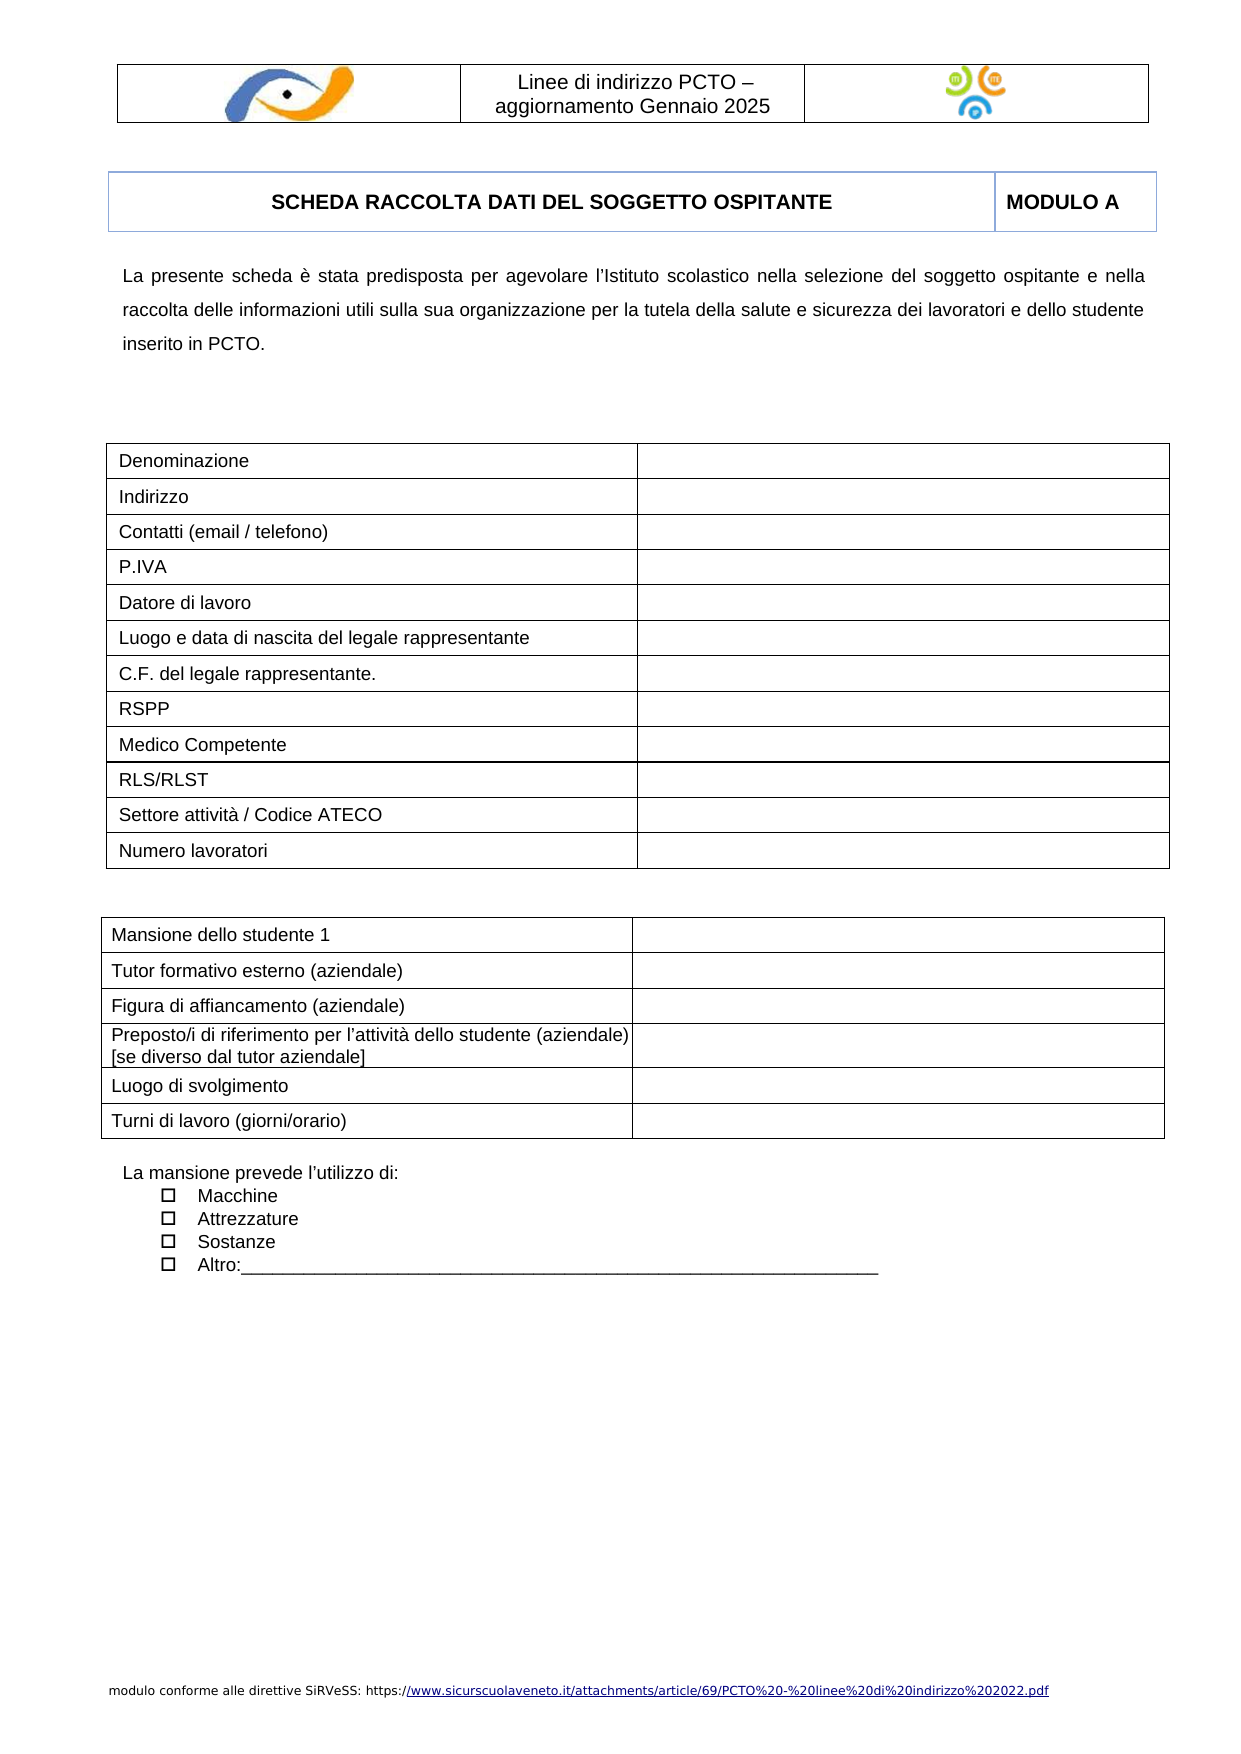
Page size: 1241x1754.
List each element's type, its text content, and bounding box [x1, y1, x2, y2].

table_cell [633, 1068, 1164, 1102]
table_cell [633, 1024, 1164, 1067]
picture [223, 65, 355, 122]
table_cell Preposto/i di riferimento per l’attività dello studente (aziendale) [se diverso dal tutor aziendale] [102, 1024, 632, 1067]
table_cell Figura di affiancamento (aziendale) [102, 989, 632, 1023]
text La presente scheda è stata predisposta per agevolare l’Istituto scolastico nella selezione del soggetto ospitante e nella raccolta delle informazioni utili sulla sua organizzazione per la tutela della salute e sicurezza dei lavoratori e dello studente inserito in PCTO. [122, 265, 1146, 354]
table_cell Luogo e data di nascita del legale rappresentante [107, 621, 637, 655]
table_cell [633, 989, 1164, 1023]
table_cell Contatti (email / telefono) [107, 515, 637, 549]
table_cell Tutor formativo esterno (aziendale) [102, 953, 632, 987]
table_cell [638, 621, 1169, 655]
table_cell [638, 763, 1169, 797]
table_cell Datore di lavoro [107, 585, 637, 620]
table_header Mansione dello studente 1 [102, 918, 632, 952]
table_cell P.IVA [107, 550, 637, 584]
table_cell [638, 515, 1169, 549]
picture [945, 65, 1007, 122]
table_cell RSPP [107, 692, 637, 726]
table_cell Numero lavoratori [107, 833, 637, 868]
table_header [633, 918, 1164, 952]
table_cell [633, 1104, 1164, 1138]
table_cell Settore attività / Codice ATECO [107, 798, 637, 832]
table_header SCHEDA RACCOLTA DATI DEL SOGGETTO OSPITANTE [109, 173, 994, 231]
table_cell [638, 585, 1169, 620]
list Macchine [160, 1184, 1159, 1206]
table_cell Luogo di svolgimento [102, 1068, 632, 1102]
table_cell RLS/RLST [107, 763, 637, 797]
table_header Denominazione [107, 444, 637, 478]
table_cell C.F. del legale rappresentante. [107, 656, 637, 691]
table_cell [638, 692, 1169, 726]
table_cell Indirizzo [107, 479, 637, 513]
table_cell [638, 550, 1169, 584]
list Attrezzature [160, 1207, 1159, 1229]
table_cell [638, 479, 1169, 513]
list Sostanze [160, 1230, 1159, 1252]
text La mansione prevede l’utilizzo di: [122, 1162, 1159, 1183]
table_cell Turni di lavoro (giorni/orario) [102, 1104, 632, 1138]
table_cell [638, 656, 1169, 691]
table_cell [638, 798, 1169, 832]
table_header MODULO A [996, 173, 1156, 231]
list Altro:_____________________________________________________________ [160, 1253, 1159, 1275]
table_cell [633, 953, 1164, 987]
table_cell [638, 833, 1169, 868]
table_header [638, 444, 1169, 478]
table_cell Medico Competente [107, 727, 637, 761]
table_cell [638, 727, 1169, 761]
